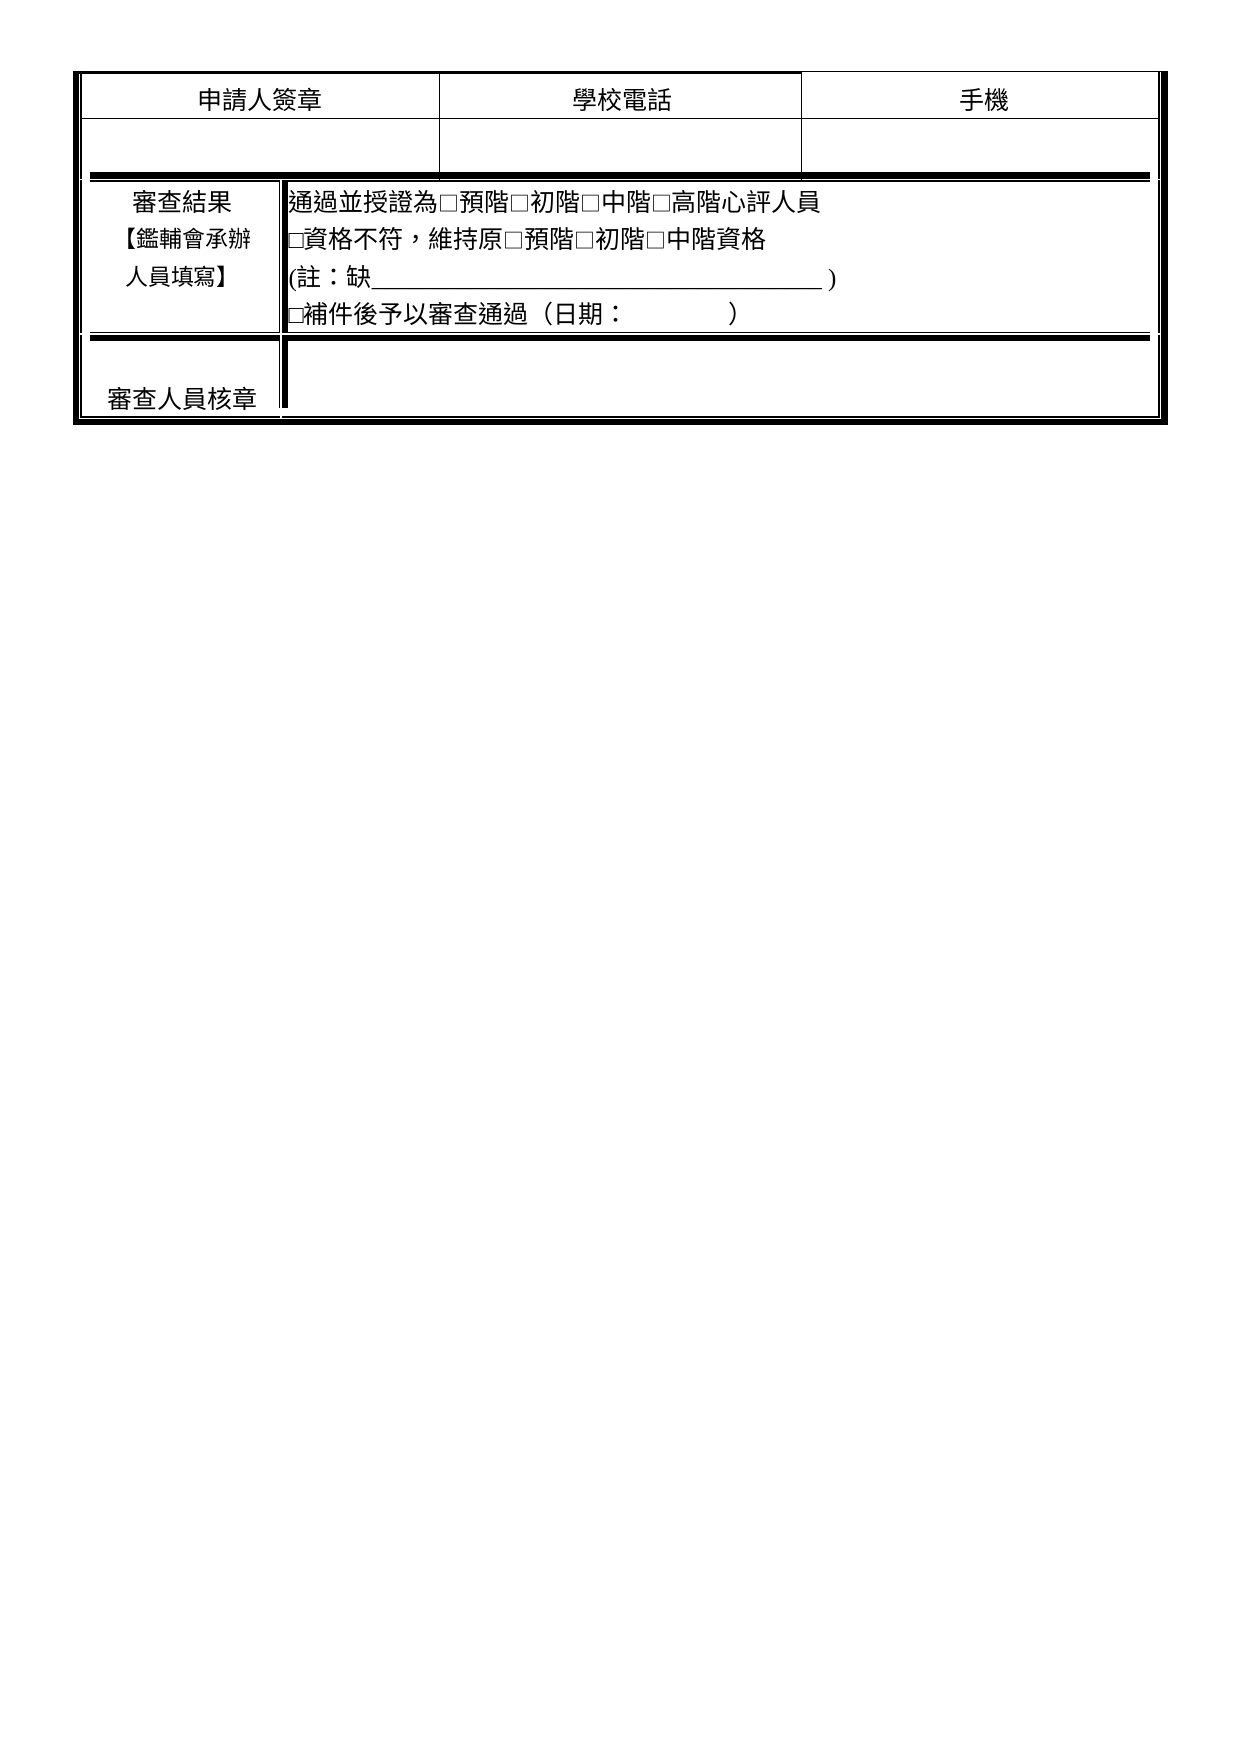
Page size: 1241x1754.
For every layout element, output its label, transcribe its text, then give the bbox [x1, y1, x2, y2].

table_cell 手機 [802, 72, 1158, 118]
table_cell 通過並授證為□預階□初階□中階□高階心評人員 □資格不符，維持原□預階□初階□中階資格 (註：缺____________________________________ ) □補件後予以審查通過（日期： ） [288, 172, 1161, 332]
table_cell [284, 332, 1161, 416]
table_cell 申請人簽章 [82, 74, 439, 118]
table_cell [440, 119, 801, 172]
table_cell 審查人員核章 [79, 332, 283, 416]
table_cell [82, 119, 439, 172]
table_cell [802, 119, 1158, 172]
table_cell 學校電話 [440, 74, 801, 118]
table_cell 審查結果 【鑑輔會承辦 人員填寫】 [79, 172, 283, 332]
